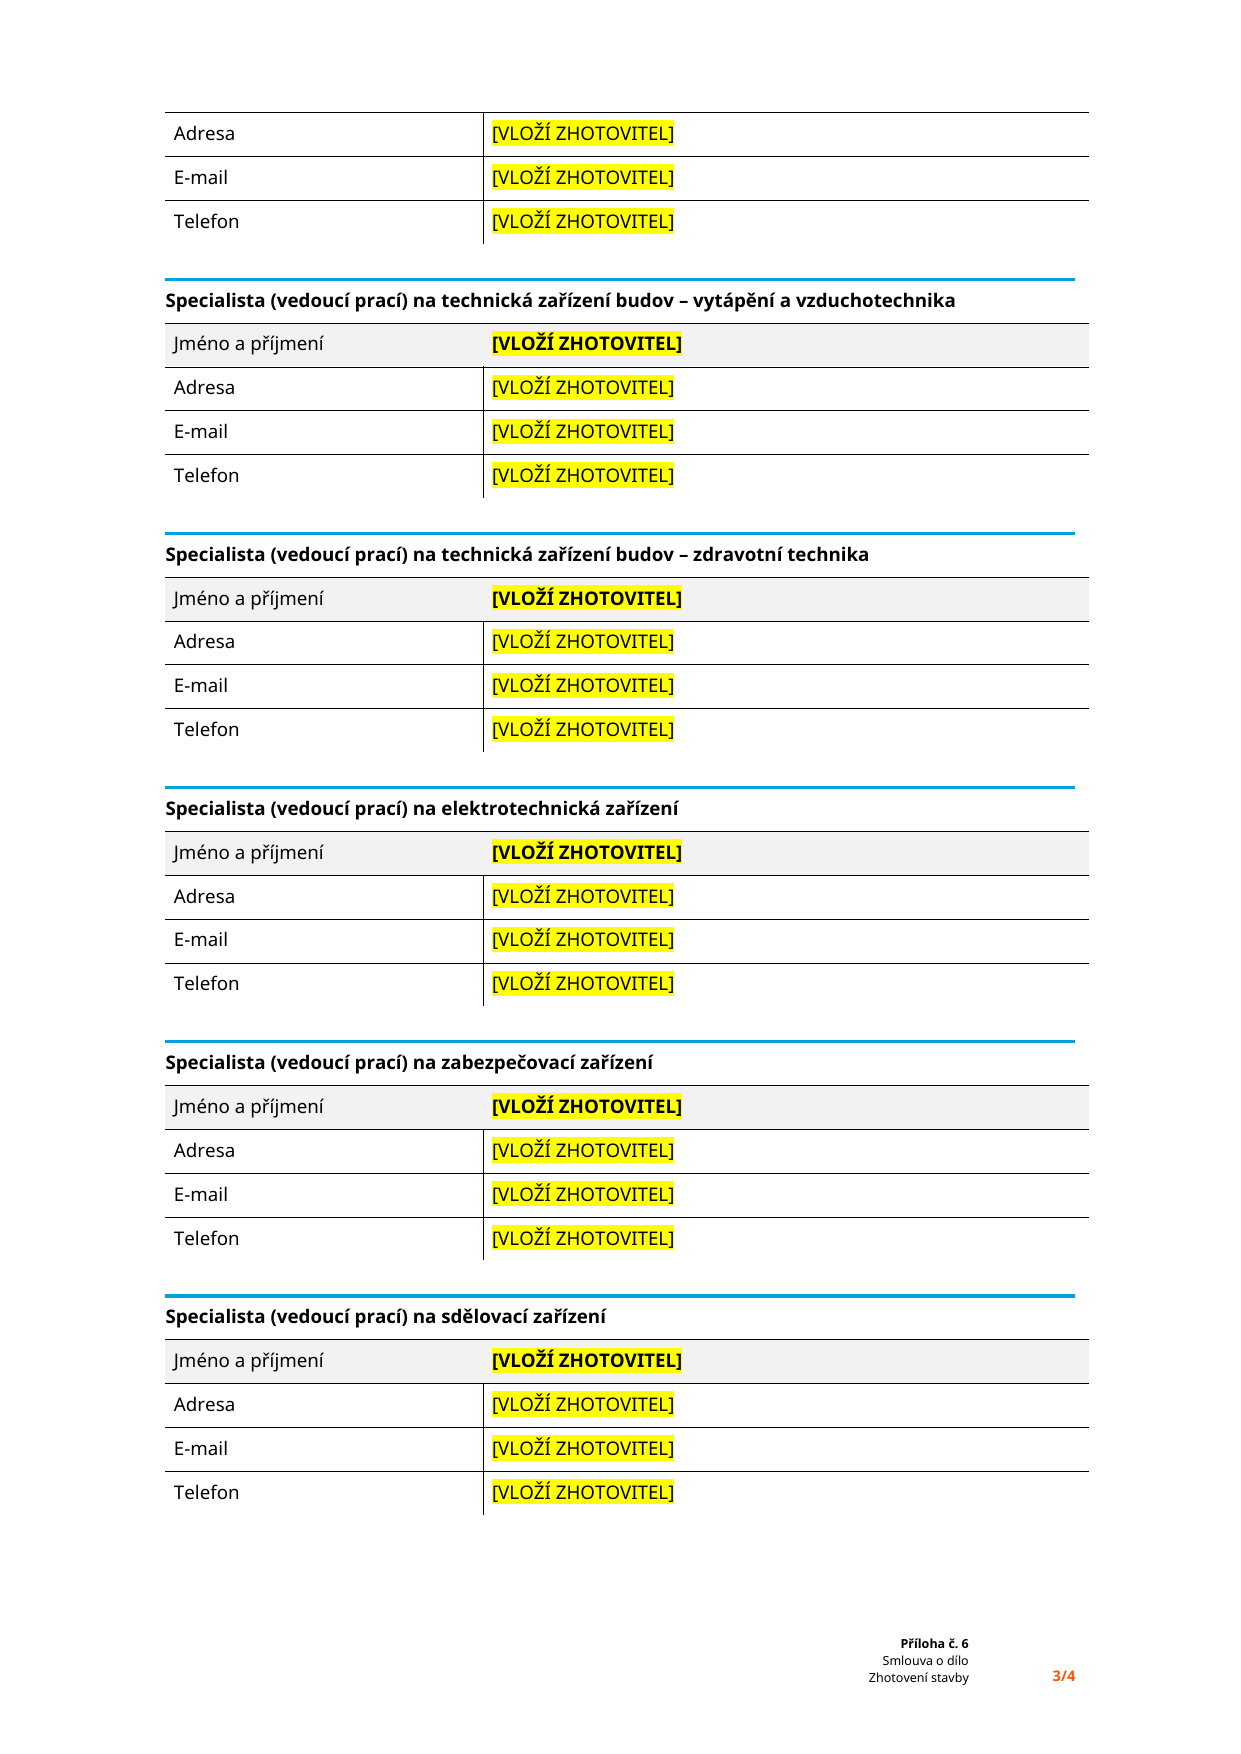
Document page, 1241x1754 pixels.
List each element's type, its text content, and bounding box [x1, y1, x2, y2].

table_header [VLOŽÍ ZHOTOVITEL] [484, 1340, 1089, 1383]
table_cell Adresa [165, 622, 483, 664]
table_header Jméno a příjmení [165, 1086, 484, 1129]
table_cell Telefon [165, 709, 483, 752]
table_cell Adresa [165, 1384, 483, 1427]
text Specialista (vedoucí prací) na technická zařízení budov – zdravotní technika [165, 535, 1075, 567]
table_cell Telefon [165, 964, 483, 1006]
table_cell [VLOŽÍ ZHOTOVITEL] [484, 1472, 1089, 1514]
table_cell E-mail [165, 1174, 483, 1217]
text Specialista (vedoucí prací) na elektrotechnická zařízení [165, 789, 1075, 821]
table_cell Adresa [165, 368, 483, 410]
table_cell [VLOŽÍ ZHOTOVITEL] [484, 876, 1089, 918]
table_cell [VLOŽÍ ZHOTOVITEL] [484, 1428, 1089, 1471]
table_cell E-mail [165, 157, 483, 200]
table_cell Adresa [165, 1130, 483, 1173]
table_cell [VLOŽÍ ZHOTOVITEL] [484, 1174, 1089, 1217]
text Specialista (vedoucí prací) na zabezpečovací zařízení [165, 1043, 1075, 1075]
table_cell [VLOŽÍ ZHOTOVITEL] [484, 157, 1089, 200]
table_cell Adresa [165, 876, 483, 918]
table_header [VLOŽÍ ZHOTOVITEL] [484, 1086, 1089, 1129]
table_cell [VLOŽÍ ZHOTOVITEL] [484, 920, 1089, 962]
table_cell [VLOŽÍ ZHOTOVITEL] [484, 368, 1089, 410]
table_cell [VLOŽÍ ZHOTOVITEL] [484, 964, 1089, 1006]
table_cell E-mail [165, 411, 483, 454]
table_cell [VLOŽÍ ZHOTOVITEL] [484, 1218, 1089, 1260]
table_cell Telefon [165, 1472, 483, 1514]
text Specialista (vedoucí prací) na sdělovací zařízení [165, 1298, 1075, 1329]
table_header Jméno a příjmení [165, 324, 484, 366]
table_cell [VLOŽÍ ZHOTOVITEL] [484, 455, 1089, 498]
text Specialista (vedoucí prací) na technická zařízení budov – vytápění a vzduchotechnika [165, 281, 1075, 312]
table_cell [VLOŽÍ ZHOTOVITEL] [484, 113, 1089, 156]
table_cell Telefon [165, 455, 483, 498]
table_cell E-mail [165, 920, 483, 962]
table_cell E-mail [165, 1428, 483, 1471]
table_cell [VLOŽÍ ZHOTOVITEL] [484, 201, 1089, 244]
table_cell [VLOŽÍ ZHOTOVITEL] [484, 665, 1089, 708]
table_cell [VLOŽÍ ZHOTOVITEL] [484, 709, 1089, 752]
table_cell [VLOŽÍ ZHOTOVITEL] [484, 622, 1089, 664]
table_header [VLOŽÍ ZHOTOVITEL] [484, 578, 1089, 621]
table_header Jméno a příjmení [165, 832, 484, 875]
table_cell [VLOŽÍ ZHOTOVITEL] [484, 1130, 1089, 1173]
table_header [VLOŽÍ ZHOTOVITEL] [484, 324, 1089, 366]
table_cell Telefon [165, 1218, 483, 1260]
table_header [VLOŽÍ ZHOTOVITEL] [484, 832, 1089, 875]
table_header Jméno a příjmení [165, 578, 484, 621]
table_header Jméno a příjmení [165, 1340, 484, 1383]
table_cell Telefon [165, 201, 483, 244]
table_cell [VLOŽÍ ZHOTOVITEL] [484, 411, 1089, 454]
table_cell E-mail [165, 665, 483, 708]
table_cell Adresa [165, 113, 483, 156]
table_cell [VLOŽÍ ZHOTOVITEL] [484, 1384, 1089, 1427]
